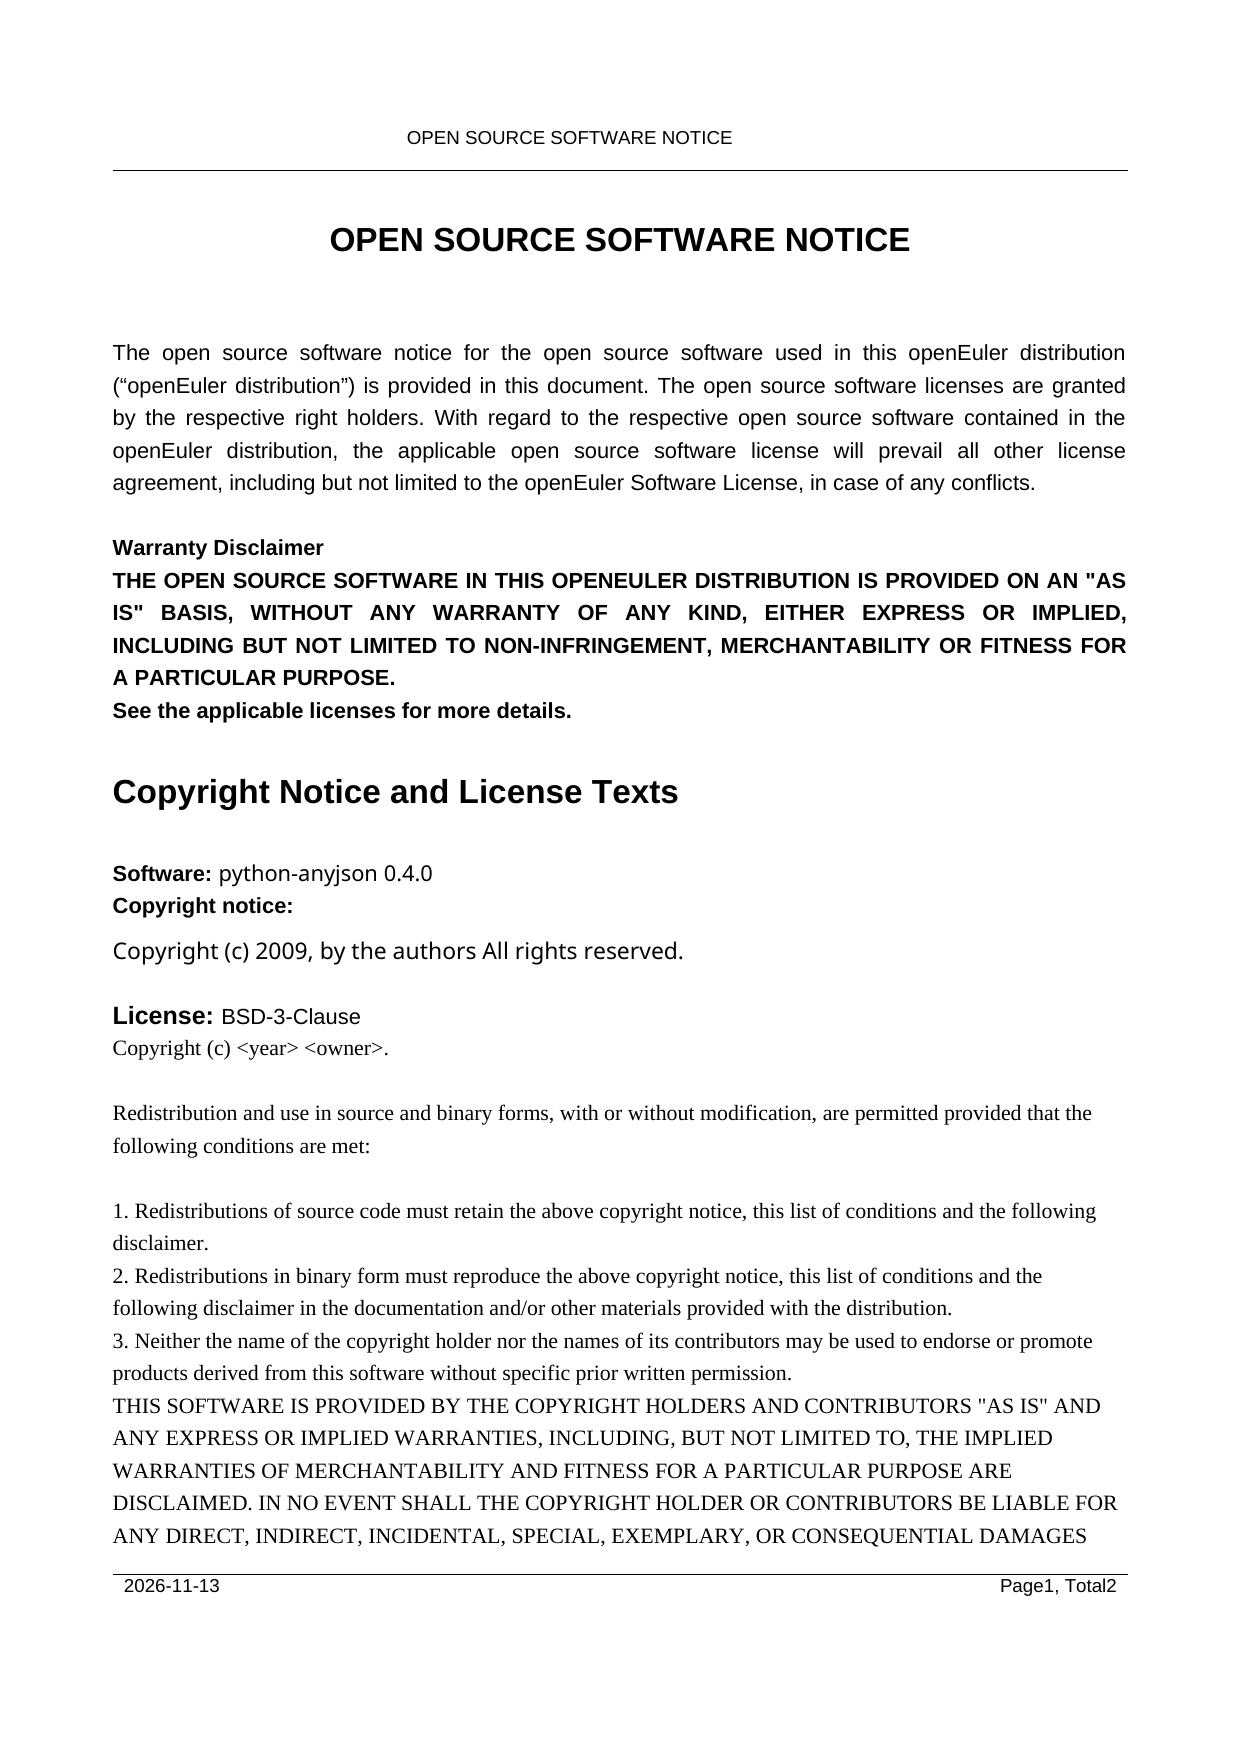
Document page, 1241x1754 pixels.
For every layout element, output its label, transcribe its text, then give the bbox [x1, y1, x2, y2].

title Software: python-anyjson 0.4.0 [112, 856, 1128, 889]
text Copyright notice: [112, 889, 1128, 921]
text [112, 1031, 1128, 1551]
text Copyright (c) 2009, by the authors All rights reserved. [112, 934, 1128, 999]
text Copyright Notice and License Texts [112, 759, 1128, 824]
text Warranty Disclaimer [112, 531, 1128, 564]
text OPEN SOURCE SOFTWARE NOTICE [112, 206, 1128, 271]
text The open source software notice for the open source software used in this openEuler distribution (“openEuler distribution”) is provided in this document. The open source software licenses are granted by the respective right holders. With regard to the respective open source software contained in the openEuler distribution, the applicable open source software license will prevail all other license agreement, including but not limited to the openEuler Software License, in case of any conflicts. [112, 336, 1128, 499]
text License: BSD-3-Clause [112, 999, 1128, 1031]
text THE OPEN SOURCE SOFTWARE IN THIS OPENEULER DISTRIBUTION IS PROVIDED ON AN "AS IS" BASIS, WITHOUT ANY WARRANTY OF ANY KIND, EITHER EXPRESS OR IMPLIED, INCLUDING BUT NOT LIMITED TO NON-INFRINGEMENT, MERCHANTABILITY OR FITNESS FOR A PARTICULAR PURPOSE. See the applicable licenses for more details. [112, 564, 1128, 726]
